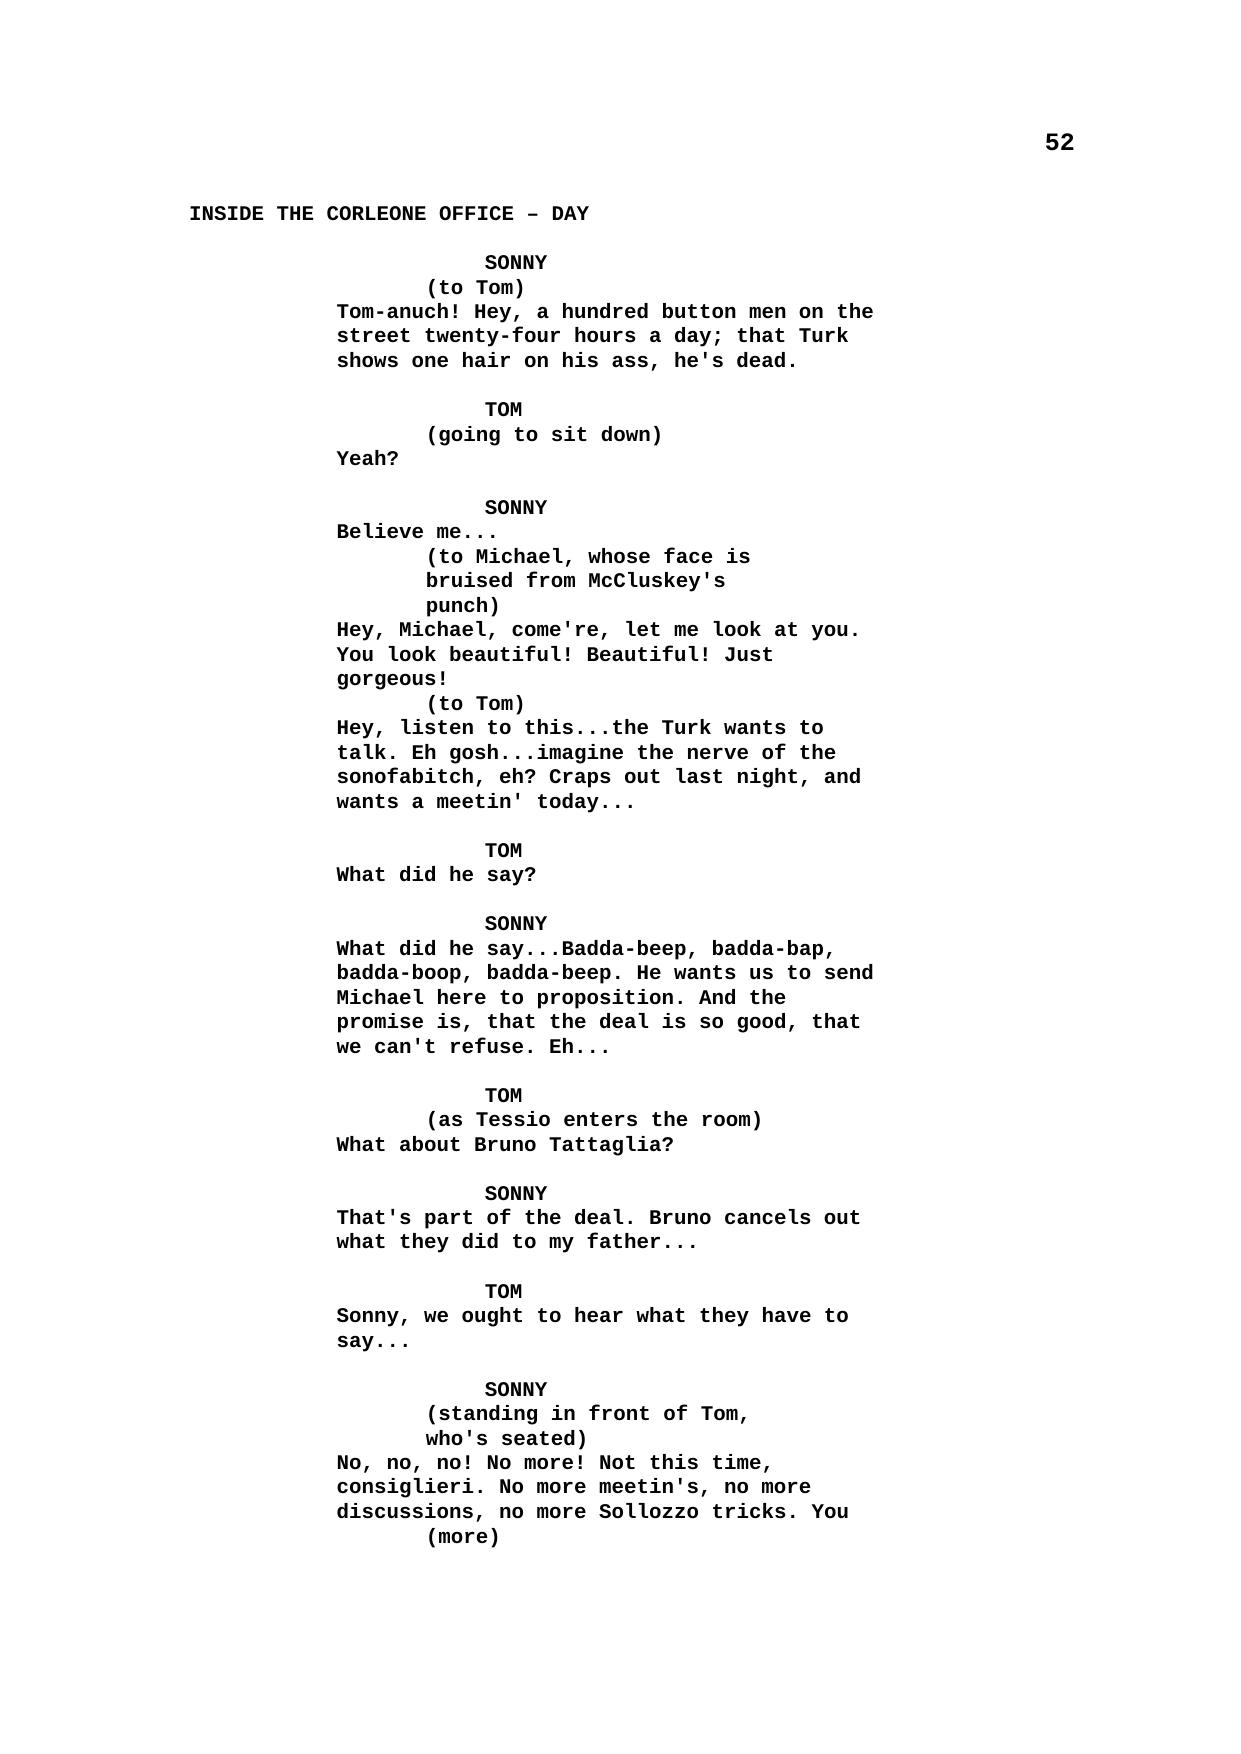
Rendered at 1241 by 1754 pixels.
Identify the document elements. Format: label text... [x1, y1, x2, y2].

text Hey, listen to this...the Turk wants to talk. Eh gosh...imagine the nerve of the sonofabitch, eh? Craps out last night, and wants a meetin' today... [336, 715, 875, 813]
text (to Tom) [426, 691, 1086, 715]
text SONNY [484, 912, 1086, 936]
text Yeah? [336, 447, 1086, 470]
text SONNY [484, 496, 1086, 519]
text Tom-anuch! Hey, a hundred button men on the street twenty-four hours a day; that Turk shows one hair on his ass, he's dead. [336, 299, 875, 372]
text who's seated) [426, 1426, 1086, 1450]
text SONNY [484, 1181, 1086, 1205]
text TOM [484, 1279, 1086, 1303]
text TOM [484, 1083, 1086, 1107]
text What did he say...Badda-beep, badda-bap, badda-boop, badda-beep. He wants us to send Michael here to proposition. And the promise is, that the deal is so good, that we can't refuse. Eh... [336, 936, 875, 1058]
text punch) [426, 593, 1086, 617]
text (going to sit down) [426, 422, 1086, 446]
text That's part of the deal. Bruno cancels out what they did to my father... [336, 1205, 875, 1254]
text (to Tom) [426, 275, 1086, 299]
text No, no, no! No more! Not this time, consiglieri. No more meetin's, no more discussions, no more Sollozzo tricks. You [336, 1450, 862, 1523]
text (to Michael, whose face is bruised from McCluskey's [426, 544, 764, 593]
text TOM [484, 397, 1086, 421]
text What about Bruno Tattaglia? [336, 1132, 1086, 1156]
text What did he say? [336, 863, 1086, 886]
text TOM [484, 838, 1086, 862]
text Hey, Michael, come're, let me look at you. You look beautiful! Beautiful! Just gorgeous! [336, 617, 875, 691]
text SONNY [484, 1377, 1086, 1401]
text INSIDE THE CORLEONE OFFICE – DAY [189, 202, 1086, 225]
text (more) [426, 1524, 1086, 1548]
text Sonny, we ought to hear what they have to say... [336, 1303, 862, 1352]
text (standing in front of Tom, [426, 1402, 1086, 1425]
text SONNY [484, 251, 1086, 274]
text 52 [1044, 127, 1086, 156]
text Believe me... [336, 520, 1086, 544]
text (as Tessio enters the room) [426, 1108, 1086, 1131]
